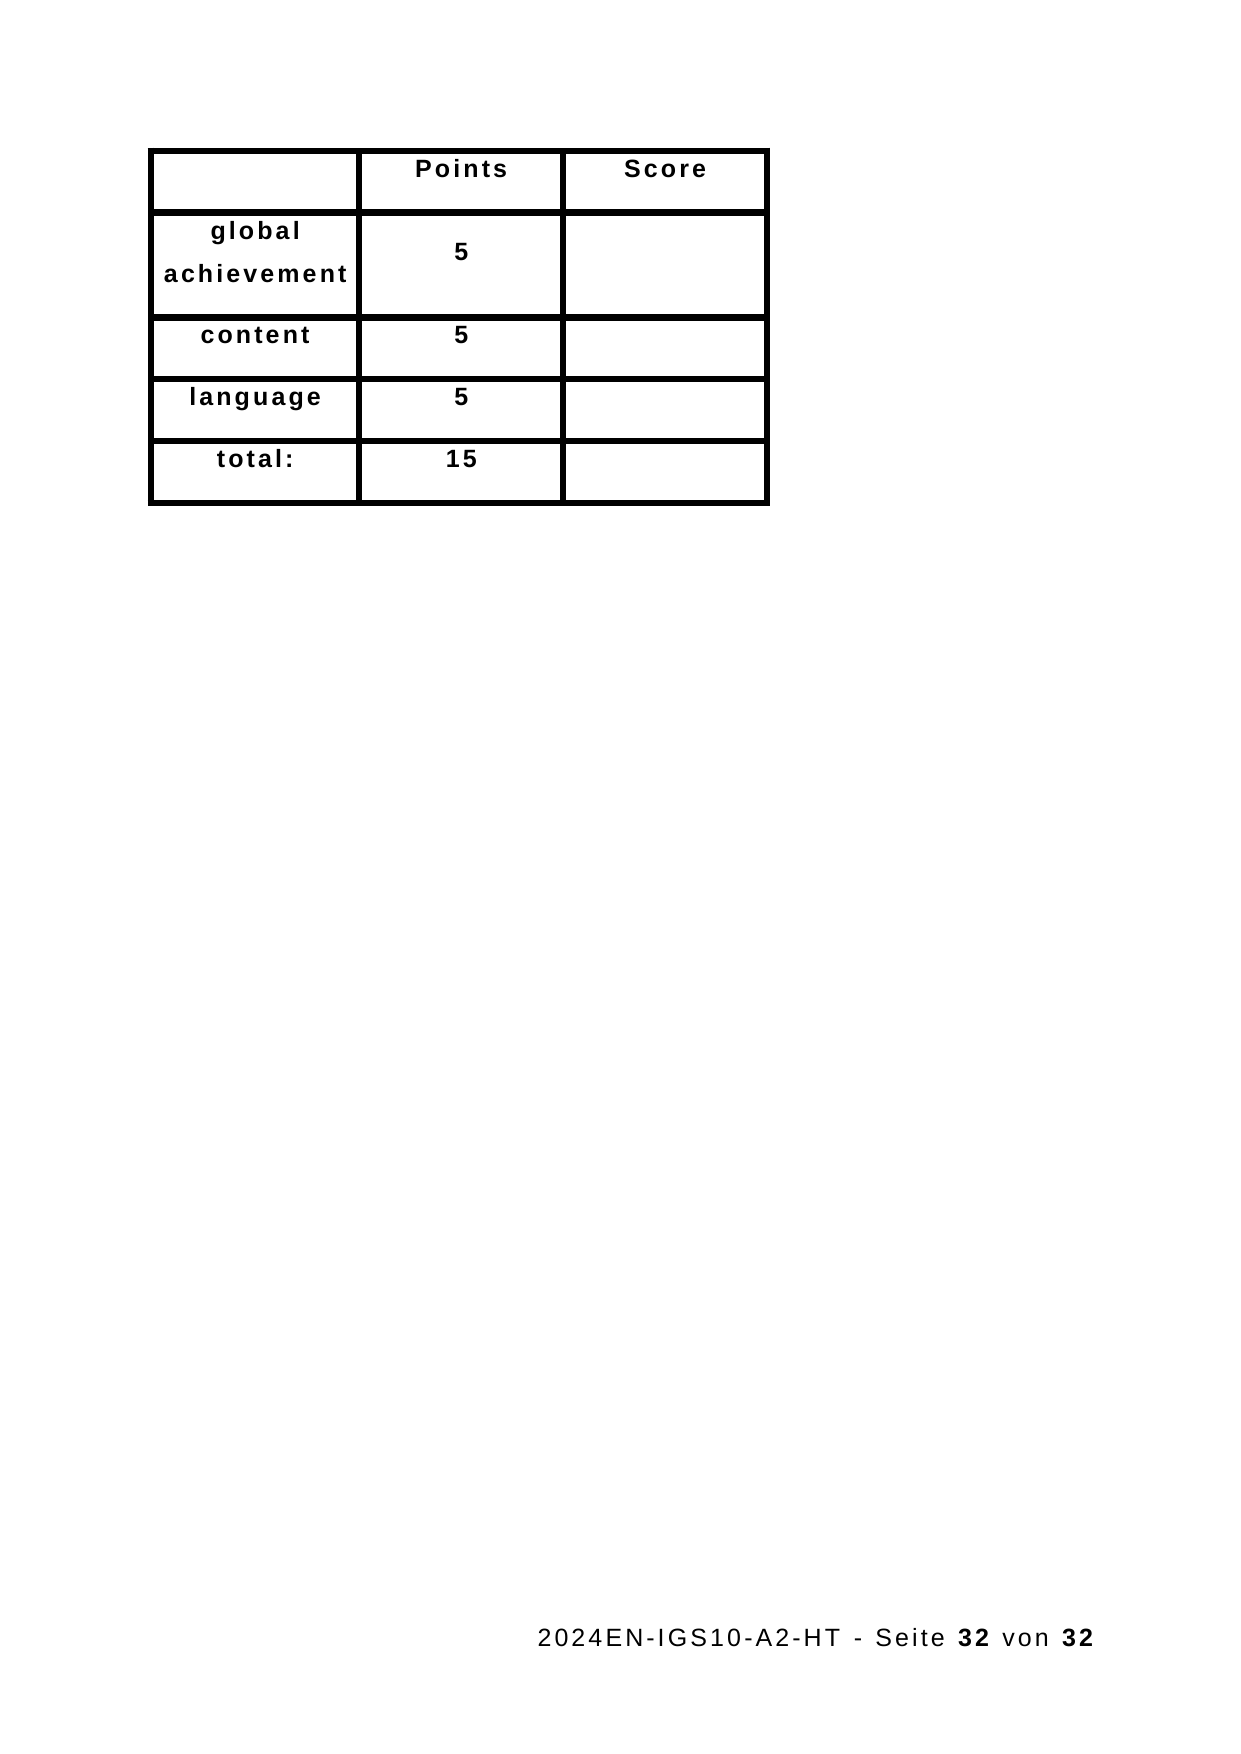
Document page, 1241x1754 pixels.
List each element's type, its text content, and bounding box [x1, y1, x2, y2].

table_cell 5 [362, 382, 560, 438]
table_cell [566, 444, 764, 499]
table_cell total: [154, 444, 356, 499]
table_cell 5 [362, 321, 560, 376]
table_cell language [154, 382, 356, 438]
table_header Score [566, 154, 764, 209]
table_cell 5 [362, 216, 560, 314]
table_cell content [154, 321, 356, 376]
table_cell [566, 382, 764, 438]
table_cell 15 [362, 444, 560, 499]
table_cell global achievement [154, 216, 356, 314]
table_cell [566, 321, 764, 376]
table_header Points [362, 154, 560, 209]
table_cell [566, 216, 764, 314]
table_header [154, 154, 356, 209]
